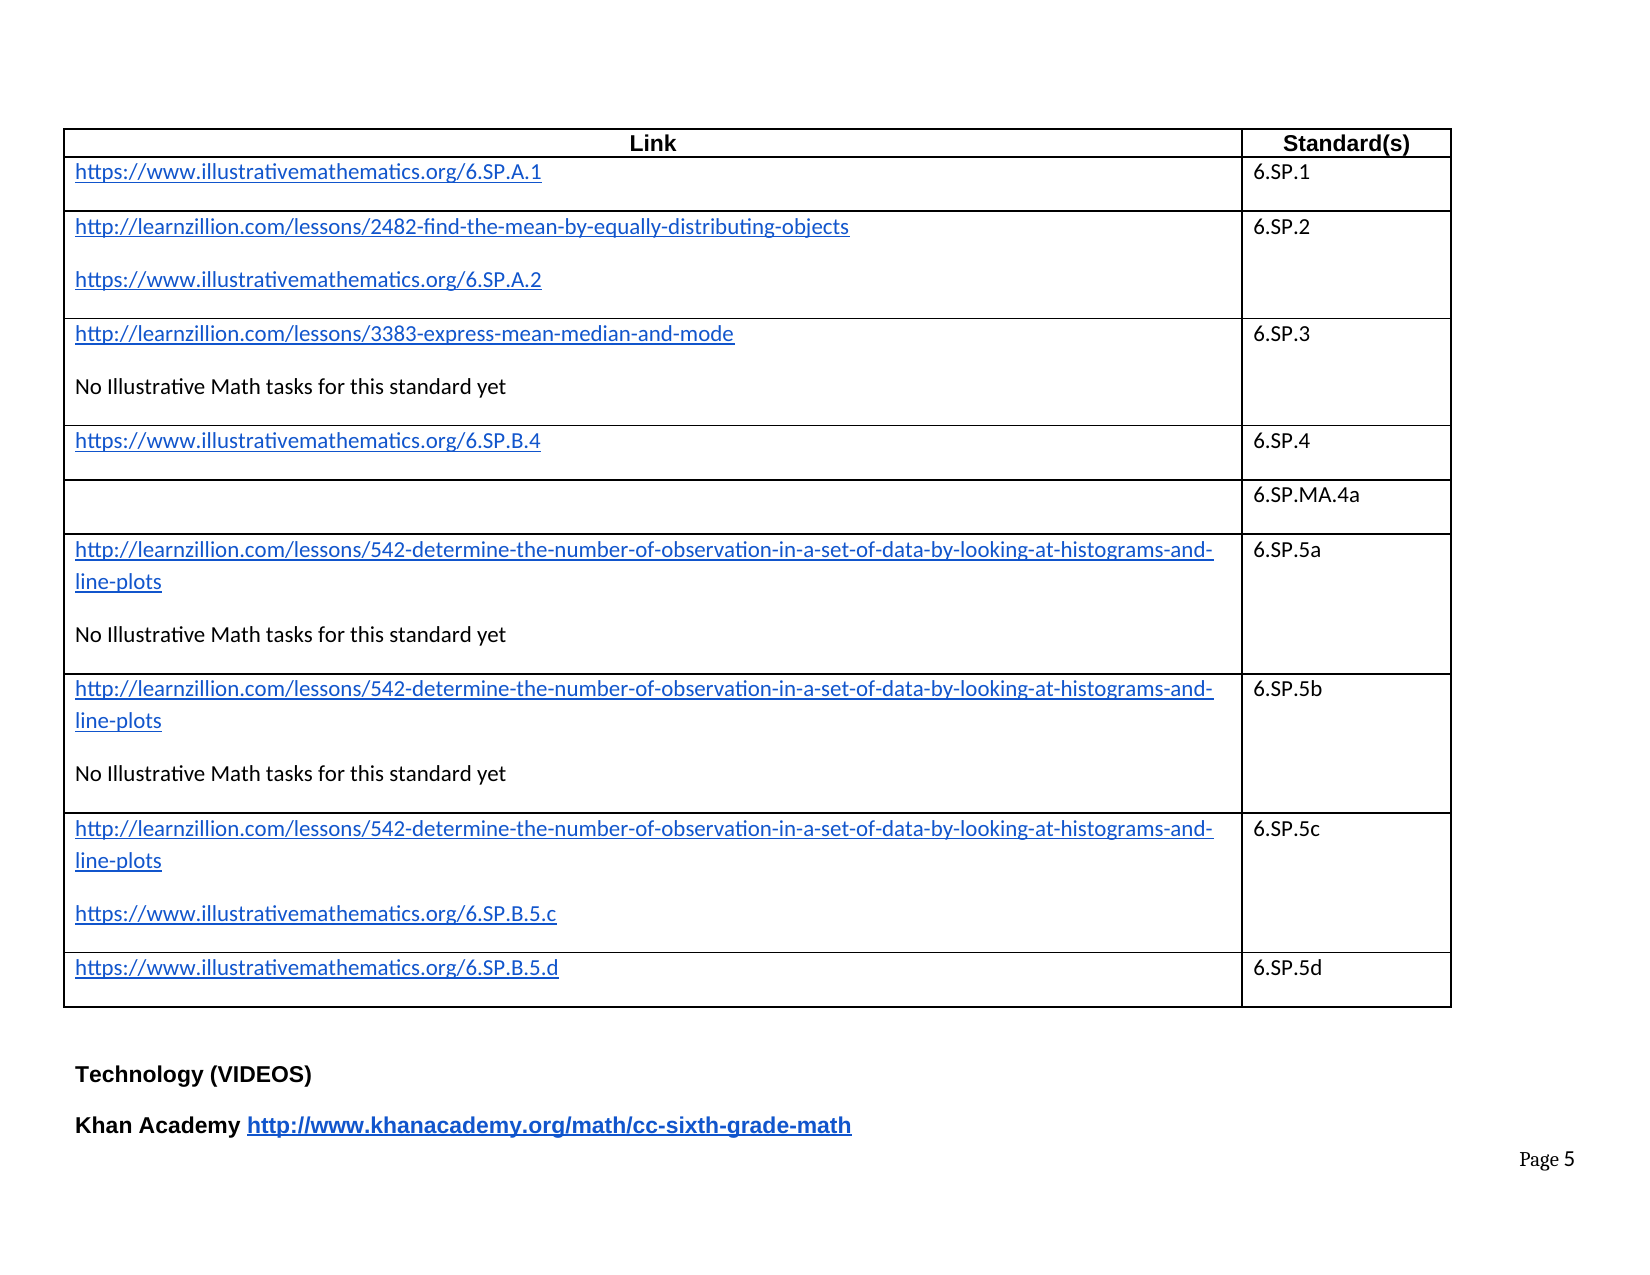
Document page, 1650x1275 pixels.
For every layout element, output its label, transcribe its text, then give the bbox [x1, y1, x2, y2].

table_cell http://learnzillion.com/lessons/542-determine-the-number-of-observation-in-a-set-of-data-by-looking-at-histograms-and-line-plots No Illustrative Math tasks for this standard yet [65, 675, 1241, 812]
table_cell http://learnzillion.com/lessons/542-determine-the-number-of-observation-in-a-set-of-data-by-looking-at-histograms-and-line-plots https://www.illustrativemathematics.org/6.SP.B.5.c [65, 814, 1241, 952]
table_cell 6.SP.4 [1243, 426, 1450, 479]
text Technology (VIDEOS) [75, 1061, 1564, 1087]
table_cell 6.SP.5c [1243, 814, 1450, 952]
table_cell http://learnzillion.com/lessons/542-determine-the-number-of-observation-in-a-set-of-data-by-looking-at-histograms-and-line-plots No Illustrative Math tasks for this standard yet [65, 535, 1241, 673]
table_cell 6.SP.2 [1243, 212, 1450, 317]
table_cell 6.SP.5d [1243, 953, 1450, 1006]
table_header Link [65, 130, 1241, 156]
table_cell https://www.illustrativemathematics.org/6.SP.B.5.d [65, 953, 1241, 1006]
table_cell [65, 481, 1241, 533]
table_cell 6.SP.3 [1243, 319, 1450, 425]
table_cell 6.SP.MA.4a [1243, 481, 1450, 533]
table_cell 6.SP.5b [1243, 675, 1450, 812]
text Khan Academy http://www.khanacademy.org/math/cc-sixth-grade-math [75, 1112, 1564, 1138]
table_cell https://www.illustrativemathematics.org/6.SP.A.1 [65, 158, 1241, 210]
table_cell 6.SP.1 [1243, 158, 1450, 210]
table_cell https://www.illustrativemathematics.org/6.SP.B.4 [65, 426, 1241, 479]
table_cell http://learnzillion.com/lessons/3383-express-mean-median-and-mode No Illustrative Math tasks for this standard yet [65, 319, 1241, 425]
table_cell 6.SP.5a [1243, 535, 1450, 673]
table_header Standard(s) [1243, 130, 1450, 156]
table_cell http://learnzillion.com/lessons/2482-find-the-mean-by-equally-distributing-objects https://www.illustrativemathematics.org/6.SP.A.2 [65, 212, 1241, 317]
